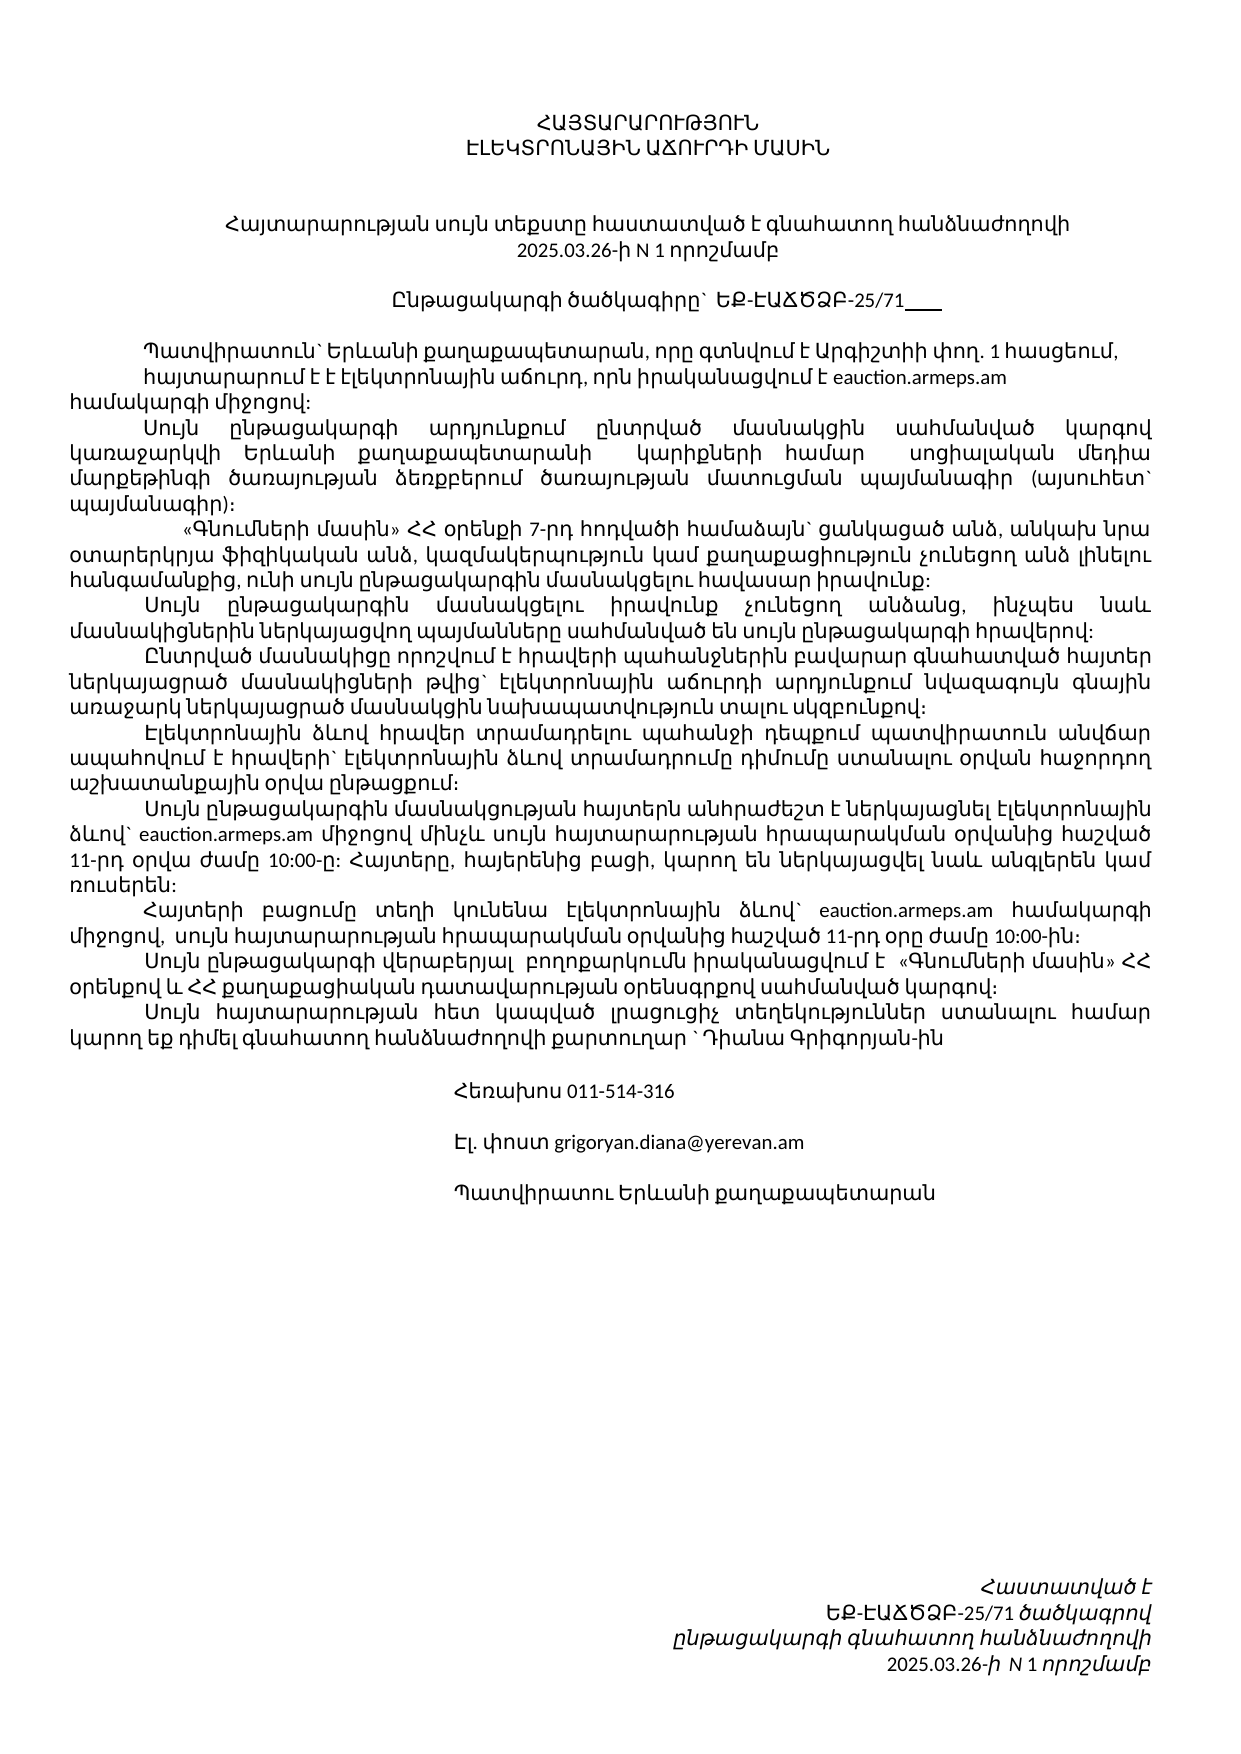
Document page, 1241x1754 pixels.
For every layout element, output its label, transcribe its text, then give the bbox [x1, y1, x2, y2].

text Պատվիրատուն` Երևանի քաղաքապետարան, որը գտնվում է Արգիշտիի փող. 1 հասցեում, [69, 338, 1152, 364]
text Էլեկտրոնային ձևով հրավեր տրամադրելու պահանջի դեպքում պատվիրատուն անվճար ապահովում է հրավերի` էլեկտրոնային ձևով տրամադրումը դիմումը ստանալու օրվան հաջորդող աշխատանքային օրվա ընթացքում։ [69, 720, 1152, 796]
text Սույն ընթացակարգի վերաբերյալ բողոքարկումն իրականացվում է «Գնումների մասին» ՀՀ օրենքով և ՀՀ քաղաքացիական դատավարության օրենսգրքով սահմանված կարգով։ [69, 948, 1152, 999]
text ԷԼԵԿՏՐՈՆԱՅԻՆ ԱՃՈՒՐԴԻ ՄԱՍԻՆ [69, 135, 1152, 161]
text Ընտրված մասնակիցը որոշվում է հրավերի պահանջներին բավարար գնահատված հայտեր ներկայացրած մասնակիցների թվից` էլեկտրոնային աճուրդի արդյունքում նվազագույն գնային առաջարկ ներկայացրած մասնակցին նախապատվություն տալու սկզբունքով։ [69, 643, 1152, 720]
text ընթացակարգի գնահատող հանձնաժողովի [69, 1625, 1152, 1651]
text Սույն ընթացակարգին մասնակցության հայտերն անհրաժեշտ է ներկայացնել էլեկտրոնային ձևով` eauction.armeps.am միջոցով մինչև սույն հայտարարության հրապարակման օրվանից հաշված 11-րդ օրվա ժամը 10:00-ը: Հայտերը, հայերենից բացի, կարող են ներկայացվել նաև անգլերեն կամ ռուսերեն: [69, 796, 1152, 898]
text հայտարարում է է էլեկտրոնային աճուրդ, որն իրականացվում է eauction.armeps.am համակարգի միջոցով: [69, 364, 1152, 415]
text Պատվիրատու Երևանի քաղաքապետարան [69, 1180, 1152, 1206]
text «Գնումների մասին» ՀՀ օրենքի 7-րդ հոդվածի համաձայն` ցանկացած անձ, անկախ նրա օտարերկրյա ֆիզիկական անձ, կազմակերպություն կամ քաղաքացիություն չունեցող անձ լինելու հանգամանքից, ունի սույն ընթացակարգին մասնակցելու հավասար իրավունք: [69, 516, 1152, 593]
text Սույն հայտարարության հետ կապված լրացուցիչ տեղեկություններ ստանալու համար կարող եք դիմել գնահատող հանձնաժողովի քարտուղար ` Դիանա Գրիգորյան-ին [69, 999, 1152, 1050]
text Սույն ընթացակարգին մասնակցելու իրավունք չունեցող անձանց, ինչպես նաև մասնակիցներին ներկայացվող պայմանները սահմանված են սույն ընթացակարգի հրավերով: [69, 593, 1152, 643]
text 2025.03.26 -ի N 1 որոշմամբ [69, 237, 1152, 262]
text Ընթացակարգի ծածկագիրը` ԵՔ-ԷԱՃԾՁԲ-25/71 [69, 288, 1152, 313]
text 2025.03.26 -ի N 1 որոշմամբ [69, 1651, 1152, 1676]
text ՀԱՅՏԱՐԱՐՈՒԹՅՈՒՆ [69, 110, 1152, 135]
text Հեռախոս 011-514-316 [69, 1078, 1152, 1104]
text Հաստատված է [69, 1574, 1152, 1600]
text Սույն ընթացակարգի արդյունքում ընտրված մասնակցին սահմանված կարգով կառաջարկվի Երևանի քաղաքապետարանի կարիքների համար սոցիալական մեդիա մարքեթինգի ծառայության ձեռքբերում ծառայության մատուցման պայմանագիր (այսուհետ` պայմանագիր)։ [69, 415, 1152, 516]
text Հայտարարության սույն տեքստը հաստատված է գնահատող հանձնաժողովի [69, 211, 1152, 237]
text Հայտերի բացումը տեղի կունենա էլեկտրոնային ձևով` eauction.armeps.am համակարգի միջոցով, սույն հայտարարության հրապարակման օրվանից հաշված 11-րդ օրը ժամը 10:00-ին։ [69, 898, 1152, 948]
text Էլ. փոստ grigoryan.diana@yerevan.am [69, 1129, 1152, 1155]
text ԵՔ-ԷԱՃԾՁԲ-25/71 ծածկագրով [69, 1600, 1152, 1625]
